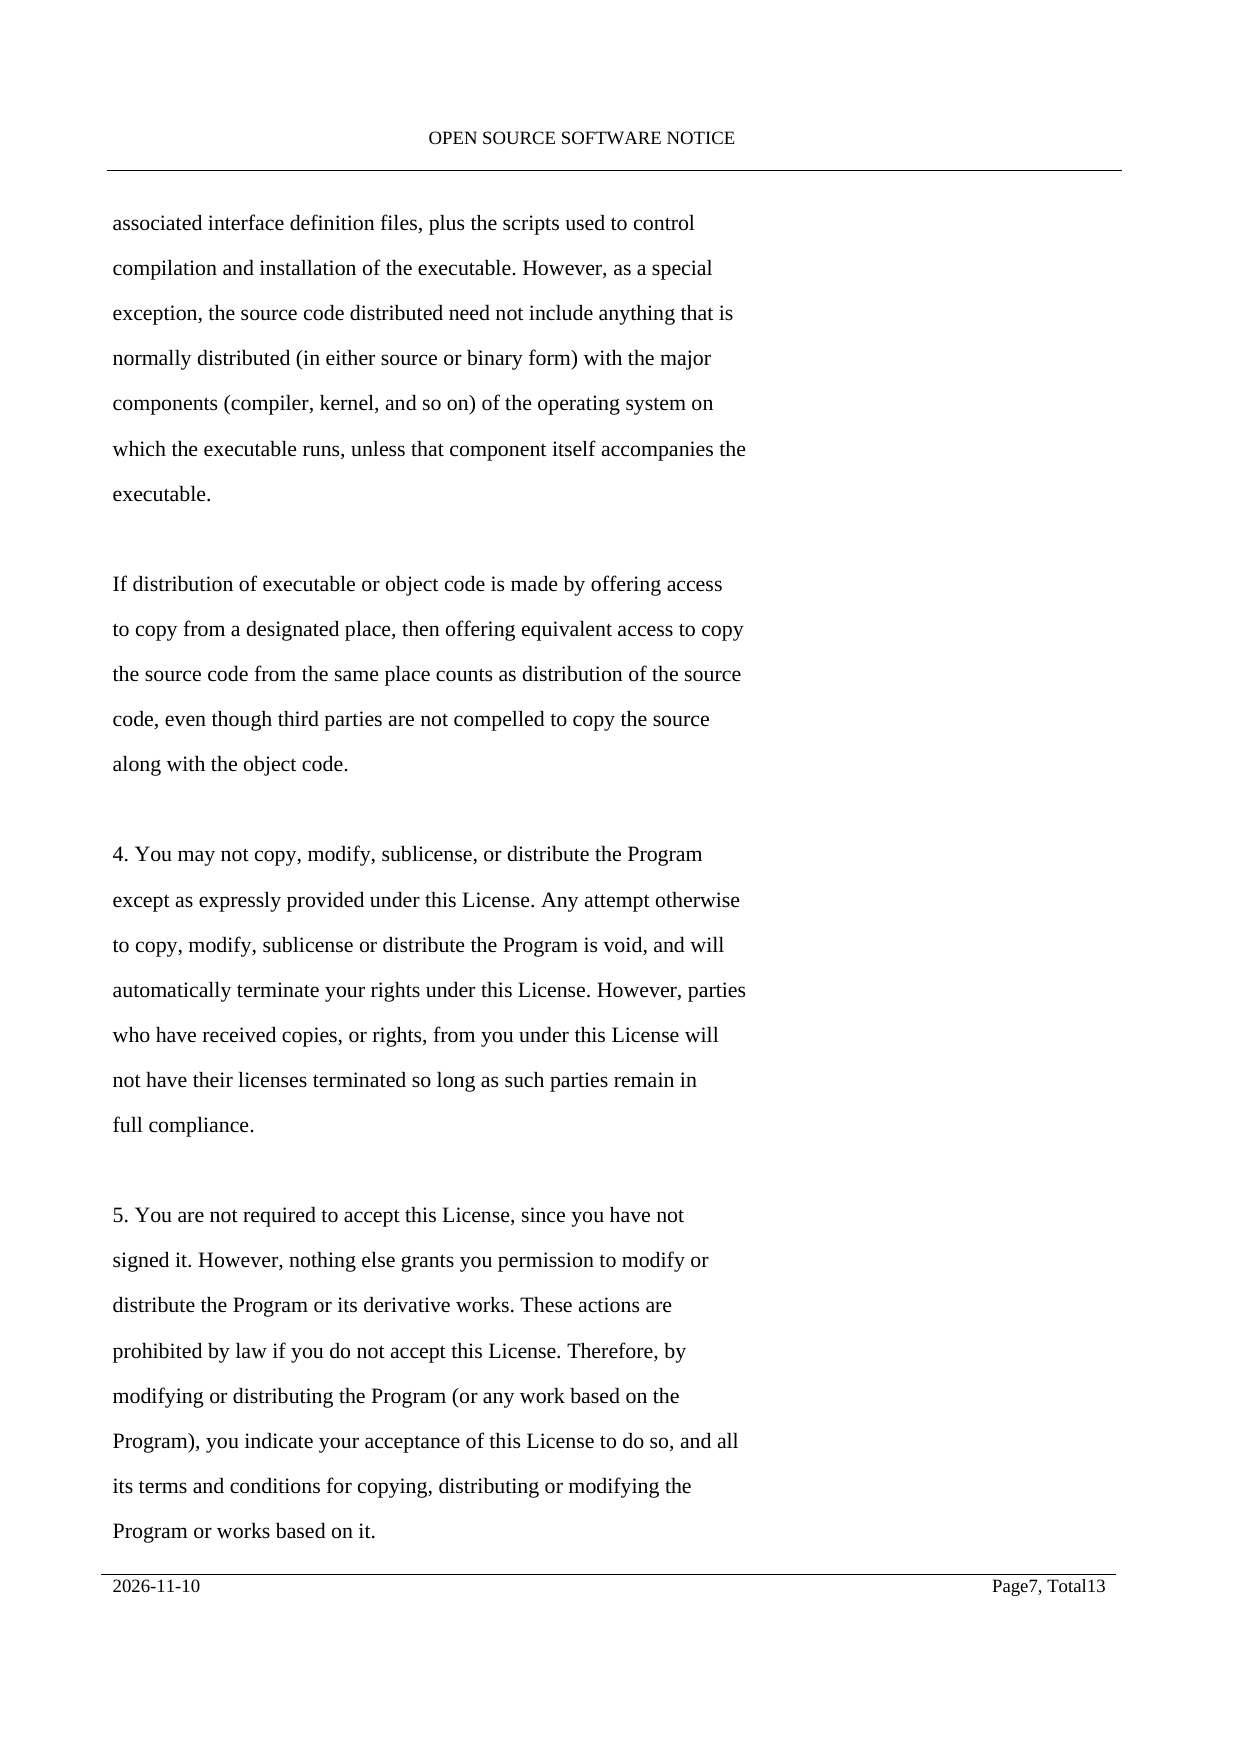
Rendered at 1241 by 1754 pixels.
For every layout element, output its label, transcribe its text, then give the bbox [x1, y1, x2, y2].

text along with the object code. [112, 748, 1128, 780]
text its terms and conditions for copying, distributing or modifying the [112, 1469, 1128, 1502]
text If distribution of executable or object code is made by offering access [112, 567, 1128, 600]
text to copy from a designated place, then offering equivalent access to copy [112, 612, 1128, 645]
text except as expressly provided under this License. Any attempt otherwise [112, 883, 1128, 915]
text code, even though third parties are not compelled to copy the source [112, 702, 1128, 735]
text compilation and installation of the executable. However, as a special [112, 251, 1128, 284]
text associated interface definition files, plus the scripts used to control [112, 206, 1128, 239]
text who have received copies, or rights, from you under this License will [112, 1018, 1128, 1051]
text components (compiler, kernel, and so on) of the operating system on [112, 387, 1128, 419]
text signed it. However, nothing else grants you permission to modify or [112, 1244, 1128, 1276]
text the source code from the same place counts as distribution of the source [112, 657, 1128, 690]
text to copy, modify, sublicense or distribute the Program is void, and will [112, 928, 1128, 961]
text modifying or distributing the Program (or any work based on the [112, 1379, 1128, 1412]
text Program), you indicate your acceptance of this License to do so, and all [112, 1424, 1128, 1457]
text distribute the Program or its derivative works. These actions are [112, 1289, 1128, 1321]
text prohibited by law if you do not accept this License. Therefore, by [112, 1334, 1128, 1366]
text 4. You may not copy, modify, sublicense, or distribute the Program [112, 838, 1128, 870]
text exception, the source code distributed need not include anything that is [112, 297, 1128, 329]
text 5. You are not required to accept this License, since you have not [112, 1199, 1128, 1231]
text Program or works based on it. [112, 1514, 1128, 1547]
text normally distributed (in either source or binary form) with the major [112, 342, 1128, 374]
text executable. [112, 477, 1128, 509]
text full compliance. [112, 1108, 1128, 1141]
text which the executable runs, unless that component itself accompanies the [112, 432, 1128, 464]
text automatically terminate your rights under this License. However, parties [112, 973, 1128, 1006]
text not have their licenses terminated so long as such parties remain in [112, 1063, 1128, 1096]
